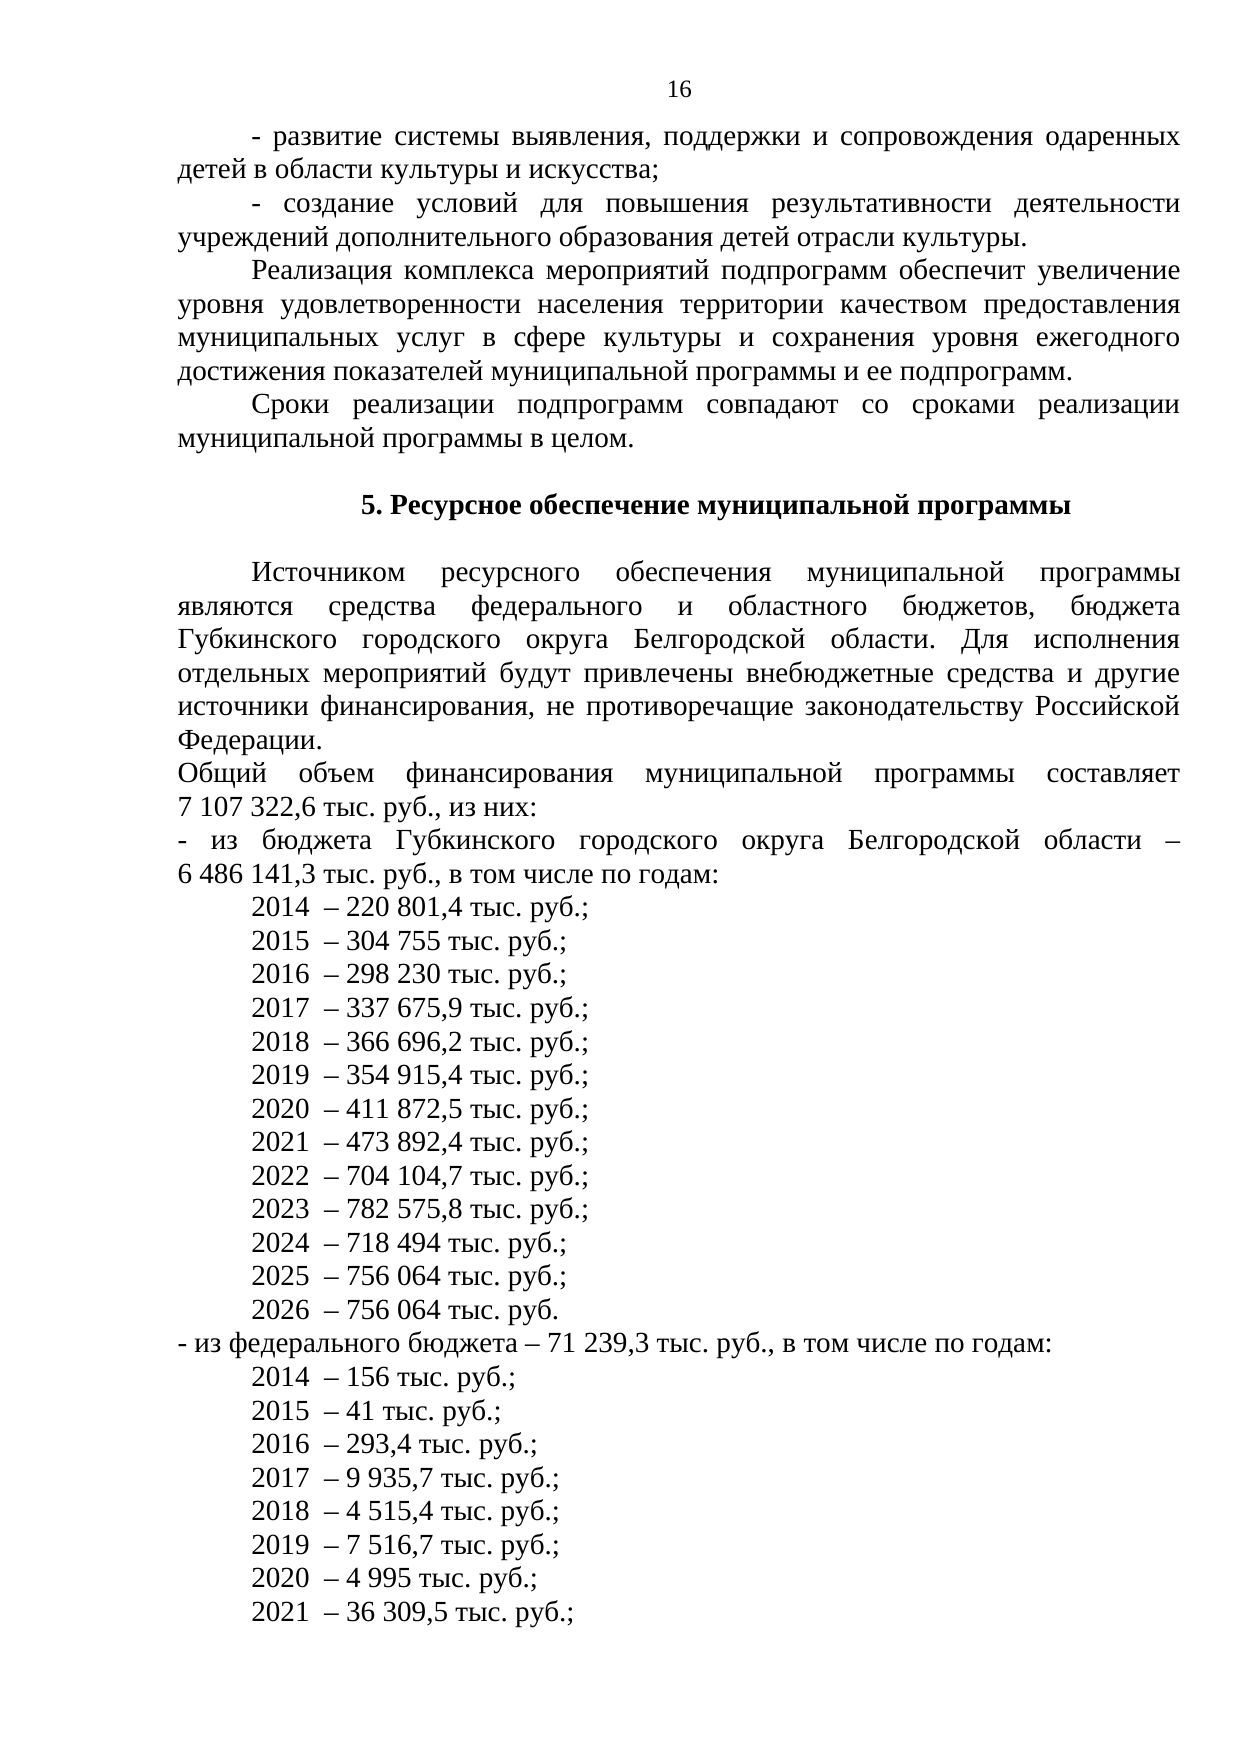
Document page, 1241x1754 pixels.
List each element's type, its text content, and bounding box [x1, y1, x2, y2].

text 2021 – 36 309,5 тыс. руб.; [177, 1594, 1181, 1627]
text 2016 – 298 230 тыс. руб.; [177, 957, 1181, 990]
text Реализация комплекса мероприятий подпрограмм обеспечит увеличение уровня удовлетворенности населения территории качеством предоставления муниципальных услуг в сфере культуры и сохранения уровня ежегодного достижения показателей муниципальной программы и ее подпрограмм. [177, 252, 1181, 386]
text 2022 – 704 104,7 тыс. руб.; [177, 1158, 1181, 1191]
text 2018 – 4 515,4 тыс. руб.; [177, 1493, 1181, 1527]
text 2023 – 782 575,8 тыс. руб.; [177, 1191, 1181, 1225]
text 2014 – 220 801,4 тыс. руб.; [177, 889, 1181, 923]
text 2017 – 9 935,7 тыс. руб.; [177, 1460, 1181, 1493]
text 2017 – 337 675,9 тыс. руб.; [177, 990, 1181, 1024]
text Сроки реализации подпрограмм совпадают со сроками реализации муниципальной программы в целом. [177, 386, 1181, 453]
text - из федерального бюджета – 71 239,3 тыс. руб., в том числе по годам: [177, 1326, 1181, 1359]
text 2015 – 41 тыс. руб.; [177, 1393, 1181, 1426]
text 2018 – 366 696,2 тыс. руб.; [177, 1024, 1181, 1057]
text 2019 – 354 915,4 тыс. руб.; [177, 1057, 1181, 1091]
text 2026 – 756 064 тыс. руб. [177, 1292, 1181, 1326]
text 2024 – 718 494 тыс. руб.; [177, 1225, 1181, 1258]
text 2016 – 293,4 тыс. руб.; [177, 1426, 1181, 1460]
text 2019 – 7 516,7 тыс. руб.; [177, 1527, 1181, 1560]
text 2020 – 4 995 тыс. руб.; [177, 1560, 1181, 1594]
list - создание условий для повышения результативности деятельности учреждений дополнительного образования детей отрасли культуры. [177, 185, 1181, 252]
text 5. Ресурсное обеспечение муниципальной программы [177, 487, 1181, 521]
list - развитие системы выявления, поддержки и сопровождения одаренных детей в области культуры и искусства; [177, 118, 1181, 185]
text 2025 – 756 064 тыс. руб.; [177, 1258, 1181, 1292]
text 2015 – 304 755 тыс. руб.; [177, 923, 1181, 957]
text 2020 – 411 872,5 тыс. руб.; [177, 1091, 1181, 1124]
text - из бюджета Губкинского городского округа Белгородской области – 6 486 141,3 тыс. руб., в том числе по годам: [177, 822, 1181, 889]
text Источником ресурсного обеспечения муниципальной программы являются средства федерального и областного бюджетов, бюджета Губкинского городского округа Белгородской области. Для исполнения отдельных мероприятий будут привлечены внебюджетные средства и другие источники финансирования, не противоречащие законодательству Российской Федерации. [177, 554, 1181, 755]
text 2014 – 156 тыс. руб.; [177, 1359, 1181, 1393]
text Общий объем финансирования муниципальной программы составляет 7 107 322,6 тыс. руб., из них: [177, 755, 1181, 822]
text 2021 – 473 892,4 тыс. руб.; [177, 1124, 1181, 1158]
